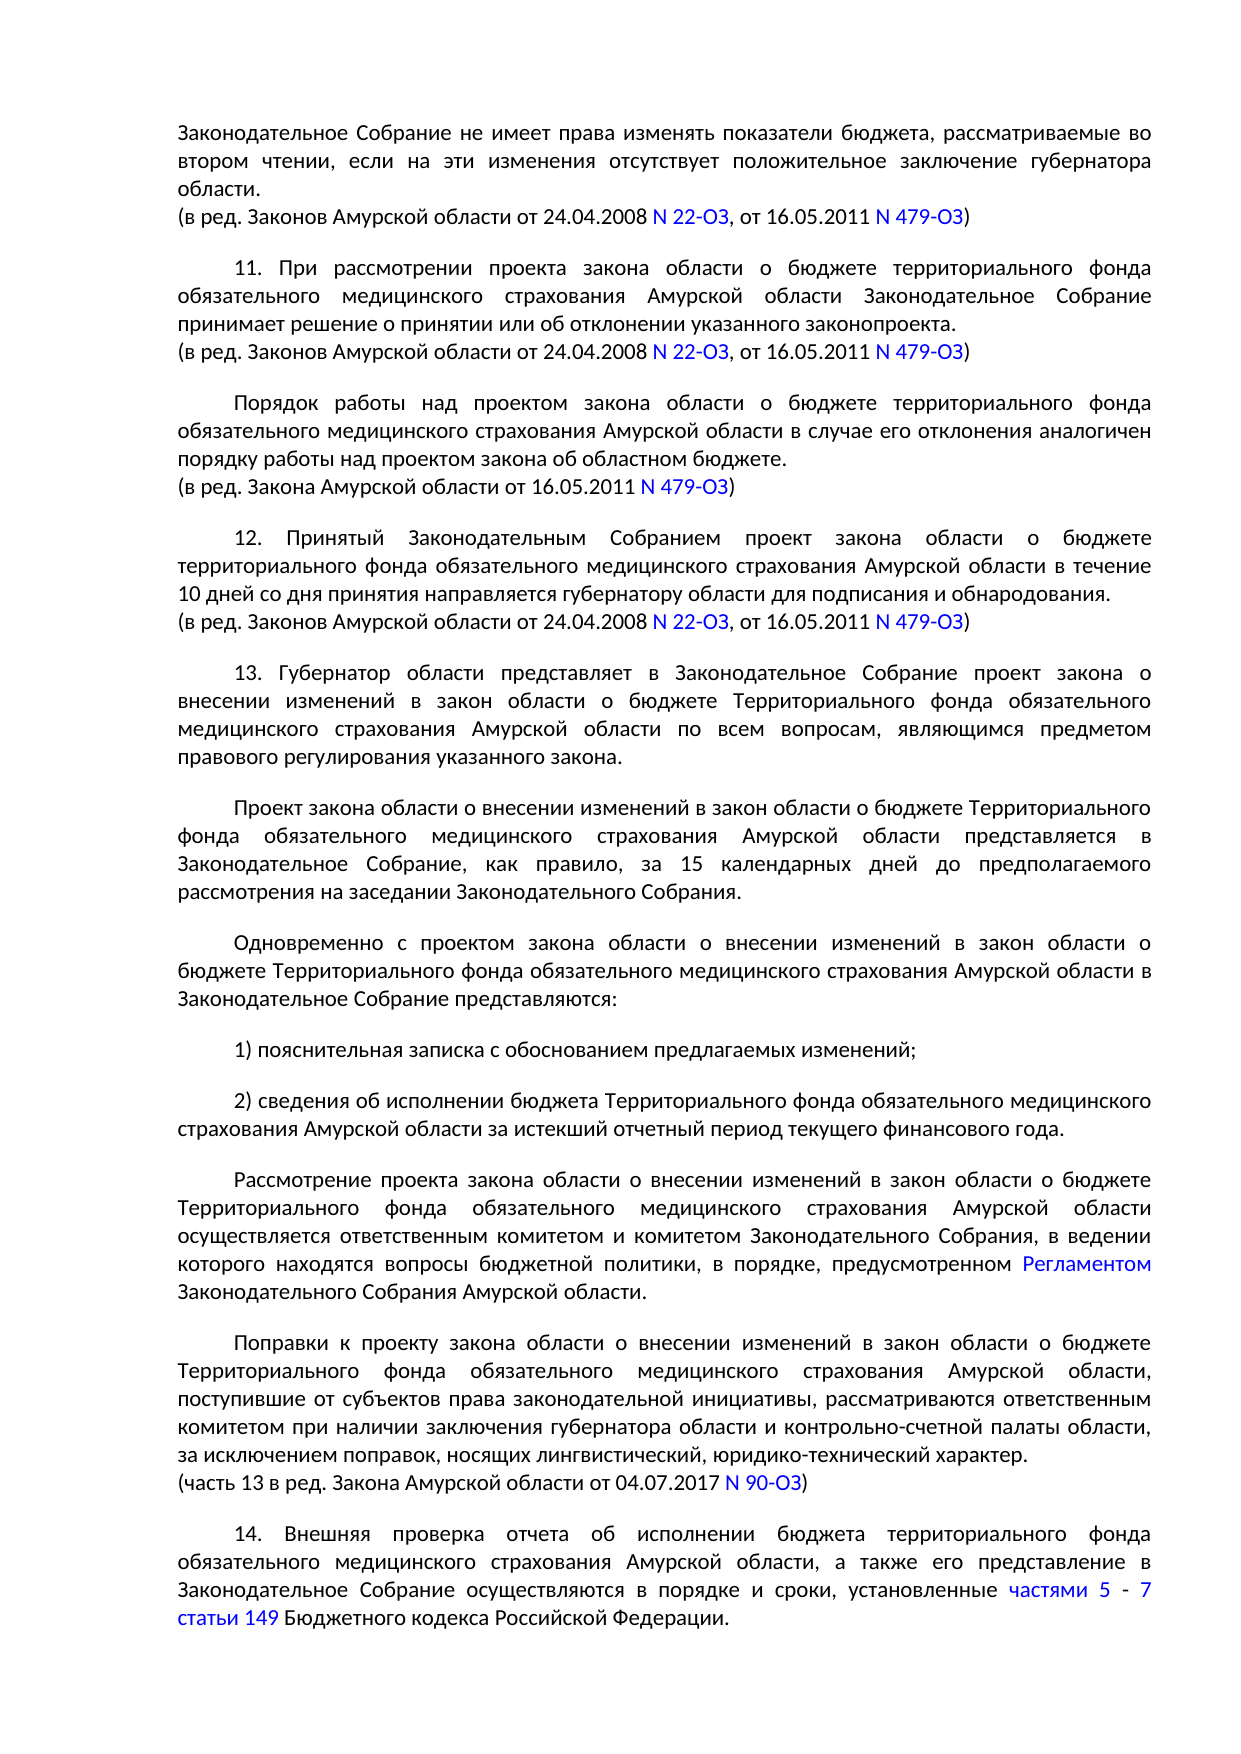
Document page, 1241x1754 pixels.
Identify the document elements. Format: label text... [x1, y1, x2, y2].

text (часть 13 в ред. Закона Амурской области от 04.07.2017 N 90-ОЗ) [177, 1468, 1152, 1496]
text (в ред. Законов Амурской области от 24.04.2008 N 22-ОЗ, от 16.05.2011 N 479-ОЗ) [177, 607, 1152, 635]
text 2) сведения об исполнении бюджета Территориального фонда обязательного медицинского страхования Амурской области за истекший отчетный период текущего финансового года. [177, 1086, 1152, 1142]
text (в ред. Законов Амурской области от 24.04.2008 N 22-ОЗ, от 16.05.2011 N 479-ОЗ) [177, 202, 1152, 230]
text Проект закона области о внесении изменений в закон области о бюджете Территориального фонда обязательного медицинского страхования Амурской области представляется в Законодательное Собрание, как правило, за 15 календарных дней до предполагаемого рассмотрения на заседании Законодательного Собрания. [177, 793, 1152, 905]
text 11. При рассмотрении проекта закона области о бюджете территориального фонда обязательного медицинского страхования Амурской области Законодательное Собрание принимает решение о принятии или об отклонении указанного законопроекта. [177, 253, 1152, 337]
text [177, 118, 1152, 202]
text 12. Принятый Законодательным Собранием проект закона области о бюджете территориального фонда обязательного медицинского страхования Амурской области в течение 10 дней со дня принятия направляется губернатору области для подписания и обнародования. [177, 523, 1152, 607]
text Поправки к проекту закона области о внесении изменений в закон области о бюджете Территориального фонда обязательного медицинского страхования Амурской области, поступившие от субъектов права законодательной инициативы, рассматриваются ответственным комитетом при наличии заключения губернатора области и контрольно-счетной палаты области, за исключением поправок, носящих лингвистический, юридико-технический характер. [177, 1328, 1152, 1468]
text 13. Губернатор области представляет в Законодательное Собрание проект закона о внесении изменений в закон области о бюджете Территориального фонда обязательного медицинского страхования Амурской области по всем вопросам, являющимся предметом правового регулирования указанного закона. [177, 658, 1152, 770]
text 1) пояснительная записка с обоснованием предлагаемых изменений; [177, 1035, 1152, 1063]
text Одновременно с проектом закона области о внесении изменений в закон области о бюджете Территориального фонда обязательного медицинского страхования Амурской области в Законодательное Собрание представляются: [177, 928, 1152, 1012]
text Порядок работы над проектом закона области о бюджете территориального фонда обязательного медицинского страхования Амурской области в случае его отклонения аналогичен порядку работы над проектом закона об областном бюджете. [177, 388, 1152, 472]
text 14. Внешняя проверка отчета об исполнении бюджета территориального фонда обязательного медицинского страхования Амурской области, а также его представление в Законодательное Собрание осуществляются в порядке и сроки, установленные частями 5 - 7 статьи 149 Бюджетного кодекса Российской Федерации. [177, 1519, 1152, 1631]
text Рассмотрение проекта закона области о внесении изменений в закон области о бюджете Территориального фонда обязательного медицинского страхования Амурской области осуществляется ответственным комитетом и комитетом Законодательного Собрания, в ведении которого находятся вопросы бюджетной политики, в порядке, предусмотренном Регламентом Законодательного Собрания Амурской области. [177, 1165, 1152, 1305]
text (в ред. Закона Амурской области от 16.05.2011 N 479-ОЗ) [177, 472, 1152, 500]
text (в ред. Законов Амурской области от 24.04.2008 N 22-ОЗ, от 16.05.2011 N 479-ОЗ) [177, 337, 1152, 365]
